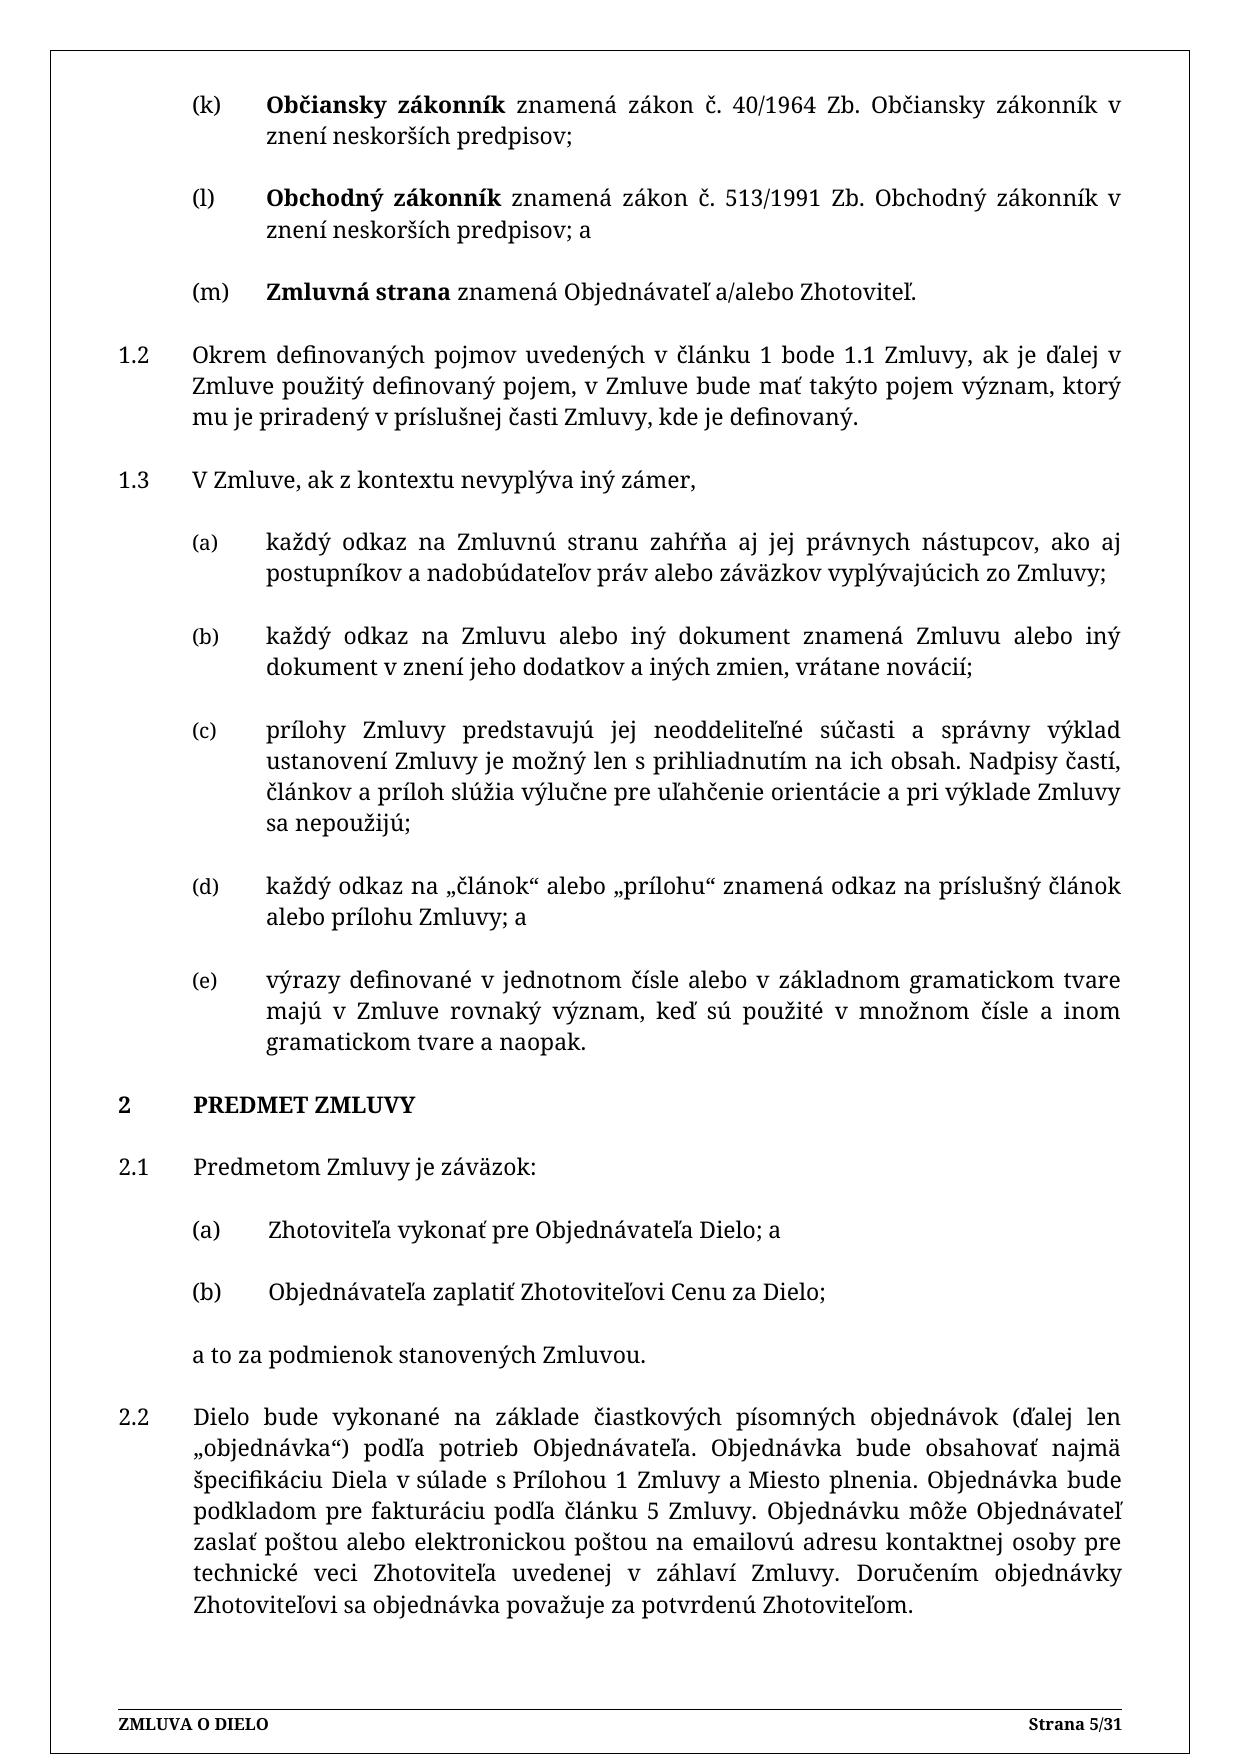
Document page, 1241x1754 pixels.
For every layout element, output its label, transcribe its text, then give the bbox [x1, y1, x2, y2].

list Dielo bude vykonané na základe čiastkových písomných objednávok (ďalej len „objednávka“) podľa potrieb Objednávateľa. Objednávka bude obsahovať najmä špecifikáciu Diela v súlade s Prílohou 1 Zmluvy a Miesto plnenia. Objednávka bude podkladom pre fakturáciu podľa článku 5 Zmluvy. Objednávku môže Objednávateľ zaslať poštou alebo elektronickou poštou na emailovú adresu kontaktnej osoby pre technické veci Zhotoviteľa uvedenej v záhlaví Zmluvy. Doručením objednávky Zhotoviteľovi sa objednávka považuje za potvrdenú Zhotoviteľom. [118, 1401, 1122, 1620]
list Okrem definovaných pojmov uvedených v článku 1 bode 1.1 Zmluvy, ak je ďalej v Zmluve použitý definovaný pojem, v Zmluve bude mať takýto pojem význam, ktorý mu je priradený v príslušnej časti Zmluvy, kde je definovaný. [118, 339, 1122, 432]
list výrazy definované v jednotnom čísle alebo v základnom gramatickom tvare majú v Zmluve rovnaký význam, keď sú použité v množnom čísle a inom gramatickom tvare a naopak. [192, 964, 1122, 1057]
list každý odkaz na Zmluvu alebo iný dokument znamená Zmluvu alebo iný dokument v znení jeho dodatkov a iných zmien, vrátane novácií; [192, 620, 1122, 682]
list každý odkaz na Zmluvnú stranu zahŕňa aj jej právnych nástupcov, ako aj postupníkov a nadobúdateľov práv alebo záväzkov vyplývajúcich zo Zmluvy; [192, 526, 1122, 589]
list prílohy Zmluvy predstavujú jej neoddeliteľné súčasti a správny výklad ustanovení Zmluvy je možný len s prihliadnutím na ich obsah. Nadpisy častí, článkov a príloh slúžia výlučne pre uľahčenie orientácie a pri výklade Zmluvy sa nepoužijú; [192, 714, 1122, 839]
list Občiansky zákonník znamená zákon č. 40/1964 Zb. Občiansky zákonník v znení neskorších predpisov; [192, 89, 1122, 151]
list Zhotoviteľa vykonať pre Objednávateľa Dielo; a [192, 1214, 1122, 1245]
list Objednávateľa zaplatiť Zhotoviteľovi Cenu za Dielo; [192, 1276, 1122, 1307]
text a to za podmienok stanovených Zmluvou. [118, 1339, 1122, 1370]
list každý odkaz na „článok“ alebo „prílohu“ znamená odkaz na príslušný článok alebo prílohu Zmluvy; a [192, 870, 1122, 932]
list V Zmluve, ak z kontextu nevyplýva iný zámer, [118, 464, 1122, 495]
list Obchodný zákonník znamená zákon č. 513/1991 Zb. Obchodný zákonník v znení neskorších predpisov; a [192, 182, 1122, 245]
list Predmet Zmluvy [118, 1089, 1122, 1120]
list Predmetom Zmluvy je záväzok: [118, 1151, 1122, 1182]
list Zmluvná strana znamená Objednávateľ a/alebo Zhotoviteľ. [192, 276, 1122, 307]
